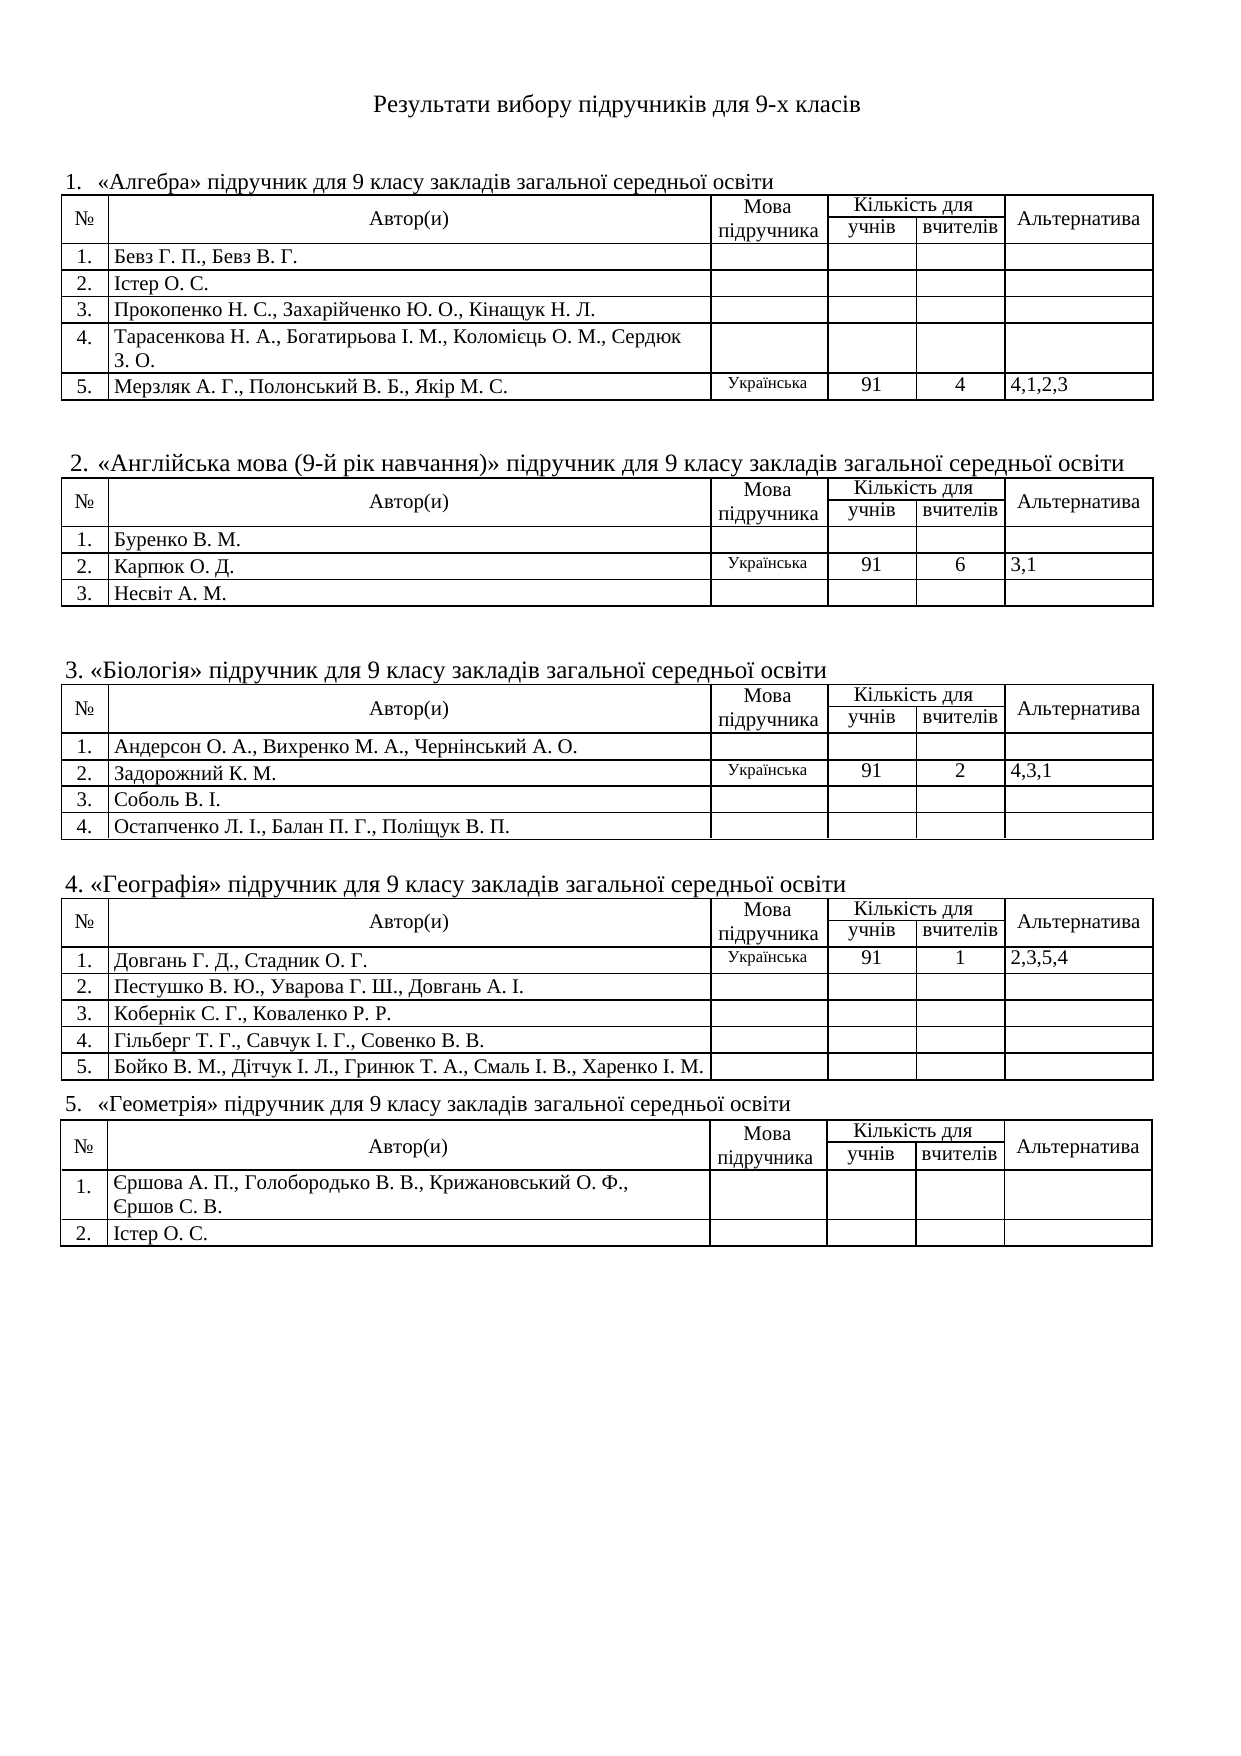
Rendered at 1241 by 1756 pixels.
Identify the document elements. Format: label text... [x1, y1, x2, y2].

table_cell [1006, 244, 1152, 269]
table_cell [1006, 1001, 1152, 1026]
table_cell учнів [829, 707, 916, 732]
table_cell [829, 527, 916, 552]
table_cell 2,3,5,4 [1006, 948, 1152, 973]
table_cell Бойко В. М., Дітчук І. Л., Гринюк Т. А., Смаль І. В., Харенко І. М. [109, 1054, 710, 1079]
table_cell [829, 1027, 916, 1052]
table_cell вчителів [917, 218, 1004, 243]
table_cell 3. [62, 297, 108, 322]
table_cell Істер О. С. [109, 271, 710, 296]
table_cell 4. [62, 1027, 108, 1052]
table_cell 1. [62, 244, 108, 269]
table_cell [1006, 813, 1152, 838]
table_cell [712, 1054, 827, 1079]
table_cell 2. [62, 554, 108, 579]
table_cell [712, 271, 827, 296]
table_cell 3,1 [1006, 554, 1152, 579]
table_cell 3. [62, 1001, 108, 1026]
table_cell [917, 244, 1004, 269]
table_header Автор(и) [109, 196, 710, 243]
table_cell [712, 297, 827, 322]
table_cell 2 [917, 761, 1004, 785]
table_header № [62, 479, 108, 526]
table_header Кількість для [829, 479, 1004, 499]
table_cell учнів [829, 921, 916, 946]
table_cell [712, 580, 827, 605]
table_cell [917, 1001, 1004, 1026]
table_header Мова підручника [712, 685, 827, 732]
table_cell [1006, 580, 1152, 605]
table_cell [917, 271, 1004, 296]
table_cell [829, 813, 916, 838]
table_cell [1006, 527, 1152, 552]
table_cell [829, 734, 916, 759]
table_cell [917, 527, 1004, 552]
table_cell [917, 734, 1004, 759]
table_cell [829, 324, 916, 372]
table_cell Українська [712, 761, 827, 785]
table_cell Гільберг Т. Г., Савчук І. Г., Совенко В. В. [109, 1027, 710, 1052]
table_cell [1006, 974, 1152, 999]
table_cell 4,1,2,3 [1006, 374, 1152, 399]
table_cell 91 [829, 374, 916, 399]
table_cell [712, 244, 827, 269]
table_cell [1006, 734, 1152, 759]
table_cell вчителів [917, 707, 1004, 732]
table_cell [829, 1054, 916, 1079]
table_cell [917, 1054, 1004, 1079]
list «Геометрія» підручник для 9 класу закладів загальної середньої освіти [65, 1090, 1184, 1116]
table_cell [1006, 324, 1152, 372]
table_cell Пестушко В. Ю., Уварова Г. Ш., Довгань А. І. [109, 974, 710, 999]
table_header № [62, 899, 108, 946]
table_cell Карпюк О. Д. [109, 554, 710, 579]
table_cell 3. [62, 580, 108, 605]
list «Англійська мова (9-й рік навчання)» підручник для 9 класу закладів загальної середньої освіти [70, 448, 1184, 477]
text 3. «Біологія» підручник для 9 класу закладів загальної середньої освіти [65, 655, 1184, 684]
table_cell Українська [712, 374, 827, 399]
table_header № [62, 196, 108, 243]
table_header Мова підручника [712, 899, 827, 946]
table_cell Прокопенко Н. С., Захарійченко Ю. О., Кінащук Н. Л. [109, 297, 710, 322]
table_cell Мерзляк А. Г., Полонський В. Б., Якір М. С. [109, 374, 710, 399]
table_cell [917, 1027, 1004, 1052]
table_header Альтернатива [1006, 196, 1152, 243]
table_cell [917, 813, 1004, 838]
table_cell [712, 787, 827, 812]
table_cell [712, 813, 827, 838]
table_cell 4,3,1 [1006, 761, 1152, 785]
table_header Автор(и) [109, 685, 710, 732]
table_cell [712, 324, 827, 372]
table_cell 1 [917, 948, 1004, 973]
table_cell [712, 1001, 827, 1026]
table_header Кількість для [829, 196, 1004, 216]
table_cell 6 [917, 554, 1004, 579]
table_cell [917, 580, 1004, 605]
table_cell Бевз Г. П., Бевз В. Г. [109, 244, 710, 269]
table_cell Тарасенкова Н. А., Богатирьова І. М., Коломієць О. М., Сердюк З. О. [109, 324, 710, 372]
table_cell [829, 974, 916, 999]
text 4. «Географія» підручник для 9 класу закладів загальної середньої освіти [65, 869, 1184, 897]
table_header Мова підручника [712, 196, 827, 243]
table_cell [712, 1027, 827, 1052]
table_header Кількість для [829, 899, 1004, 919]
table_cell [1006, 787, 1152, 812]
table_cell [1006, 297, 1152, 322]
table_cell [917, 787, 1004, 812]
table_cell [917, 324, 1004, 372]
table_cell Задорожний К. М. [109, 761, 710, 785]
table_cell Остапченко Л. І., Балан П. Г., Поліщук В. П. [109, 813, 710, 838]
table_cell 4. [62, 813, 108, 838]
table_cell 3. [62, 787, 108, 812]
table_header Мова підручника [712, 479, 827, 526]
table_cell 2. [62, 271, 108, 296]
table_cell Буренко В. М. [109, 527, 710, 552]
text Результати вибору підручників для 9-х класів [50, 89, 1184, 118]
table_cell 91 [829, 761, 916, 785]
table_cell Кобернік С. Г., Коваленко Р. Р. [109, 1001, 710, 1026]
table_cell [712, 527, 827, 552]
table_cell Українська [712, 948, 827, 973]
table_header Альтернатива [1006, 685, 1152, 732]
table_cell [829, 787, 916, 812]
table_cell [829, 580, 916, 605]
table_cell 91 [829, 554, 916, 579]
table_header № [62, 685, 108, 732]
table_cell [829, 271, 916, 296]
table_cell 91 [829, 948, 916, 973]
table_cell 5. [62, 1054, 108, 1079]
table_cell [829, 297, 916, 322]
table_cell 1. [62, 948, 108, 973]
table_cell [829, 244, 916, 269]
table_header Автор(и) [109, 899, 710, 946]
table_cell Соболь В. І. [109, 787, 710, 812]
table_cell 1. [62, 734, 108, 759]
table_cell [1006, 1054, 1152, 1079]
list «Алгебра» підручник для 9 класу закладів загальної середньої освіти [65, 168, 1184, 194]
table_cell 5. [62, 374, 108, 399]
table_cell [712, 734, 827, 759]
table_cell Довгань Г. Д., Стадник О. Г. [109, 948, 710, 973]
table_header Автор(и) [109, 479, 710, 526]
table_cell вчителів [917, 921, 1004, 946]
table_cell [917, 297, 1004, 322]
table_cell 2. [62, 761, 108, 785]
table_cell 4. [62, 324, 108, 372]
table_header Альтернатива [1006, 479, 1152, 526]
table_cell учнів [829, 501, 916, 526]
table_cell Андерсон О. А., Вихренко М. А., Чернінський А. О. [109, 734, 710, 759]
table_header Кількість для [829, 685, 1004, 706]
table_cell 1. [62, 527, 108, 552]
table_cell Українська [712, 554, 827, 579]
table_cell 4 [917, 374, 1004, 399]
table_cell [1006, 271, 1152, 296]
table_cell Несвіт А. М. [109, 580, 710, 605]
table_cell учнів [829, 218, 916, 243]
table_cell [1006, 1027, 1152, 1052]
table_header Альтернатива [1006, 899, 1152, 946]
table_cell [917, 974, 1004, 999]
table_cell [712, 974, 827, 999]
table_cell [829, 1001, 916, 1026]
table_cell 2. [62, 974, 108, 999]
table_cell вчителів [917, 501, 1004, 526]
